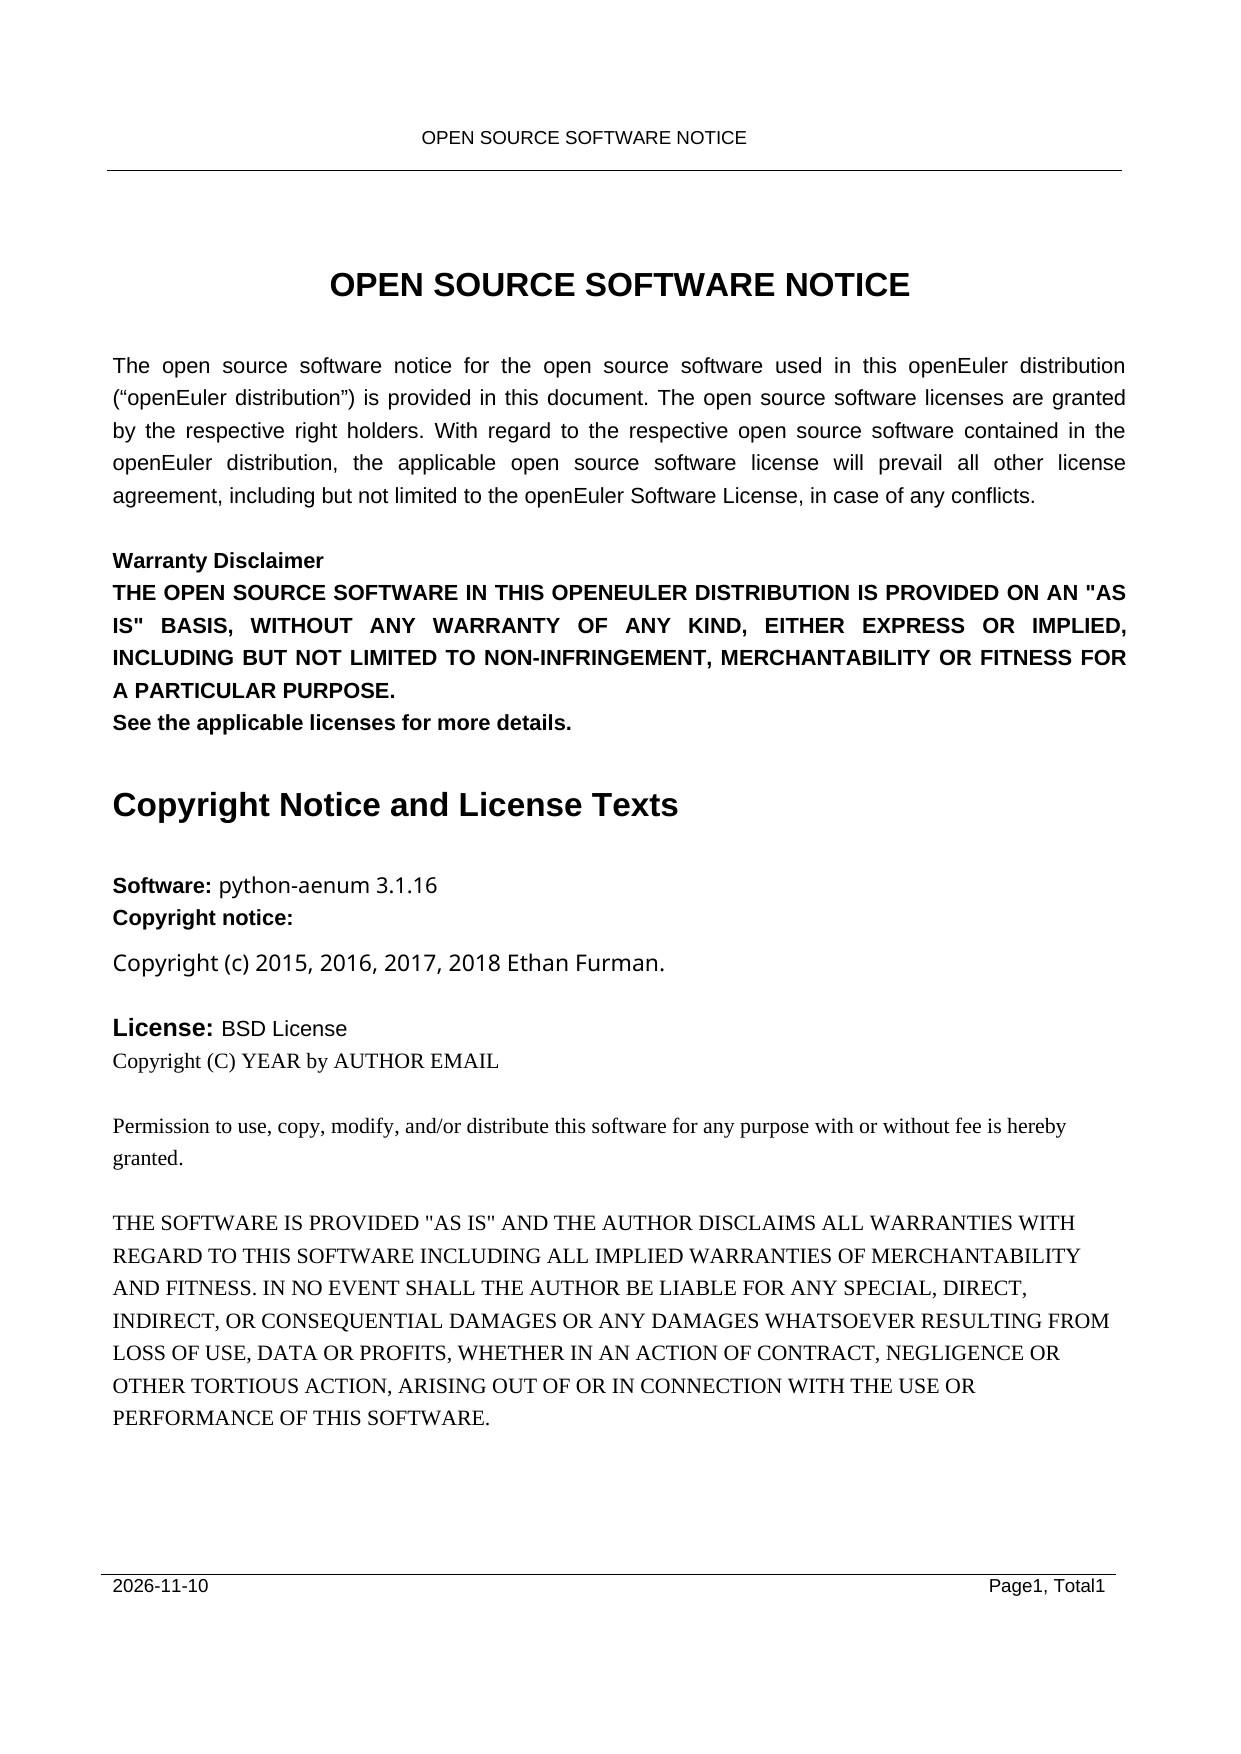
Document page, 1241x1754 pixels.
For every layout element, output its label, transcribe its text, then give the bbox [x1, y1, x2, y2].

title Software: python-aenum 3.1.16 [112, 869, 1128, 901]
text Copyright notice: [112, 901, 1128, 934]
text OPEN SOURCE SOFTWARE NOTICE [112, 251, 1128, 316]
text Copyright Notice and License Texts [112, 771, 1128, 836]
text Copyright (c) 2015, 2016, 2017, 2018 Ethan Furman. [112, 947, 1128, 1012]
text Warranty Disclaimer [112, 544, 1128, 576]
text Permission to use, copy, modify, and/or distribute this software for any purpose with or without fee is hereby granted. [112, 1109, 1128, 1174]
text Copyright (C) YEAR by AUTHOR EMAIL [112, 1044, 1128, 1077]
text License: BSD License [112, 1012, 1128, 1044]
text THE SOFTWARE IS PROVIDED "AS IS" AND THE AUTHOR DISCLAIMS ALL WARRANTIES WITH REGARD TO THIS SOFTWARE INCLUDING ALL IMPLIED WARRANTIES OF MERCHANTABILITY AND FITNESS. IN NO EVENT SHALL THE AUTHOR BE LIABLE FOR ANY SPECIAL, DIRECT, INDIRECT, OR CONSEQUENTIAL DAMAGES OR ANY DAMAGES WHATSOEVER RESULTING FROM LOSS OF USE, DATA OR PROFITS, WHETHER IN AN ACTION OF CONTRACT, NEGLIGENCE OR OTHER TORTIOUS ACTION, ARISING OUT OF OR IN CONNECTION WITH THE USE OR PERFORMANCE OF THIS SOFTWARE. [112, 1207, 1128, 1434]
text The open source software notice for the open source software used in this openEuler distribution (“openEuler distribution”) is provided in this document. The open source software licenses are granted by the respective right holders. With regard to the respective open source software contained in the openEuler distribution, the applicable open source software license will prevail all other license agreement, including but not limited to the openEuler Software License, in case of any conflicts. [112, 349, 1128, 511]
text THE OPEN SOURCE SOFTWARE IN THIS OPENEULER DISTRIBUTION IS PROVIDED ON AN "AS IS" BASIS, WITHOUT ANY WARRANTY OF ANY KIND, EITHER EXPRESS OR IMPLIED, INCLUDING BUT NOT LIMITED TO NON-INFRINGEMENT, MERCHANTABILITY OR FITNESS FOR A PARTICULAR PURPOSE. See the applicable licenses for more details. [112, 576, 1128, 739]
